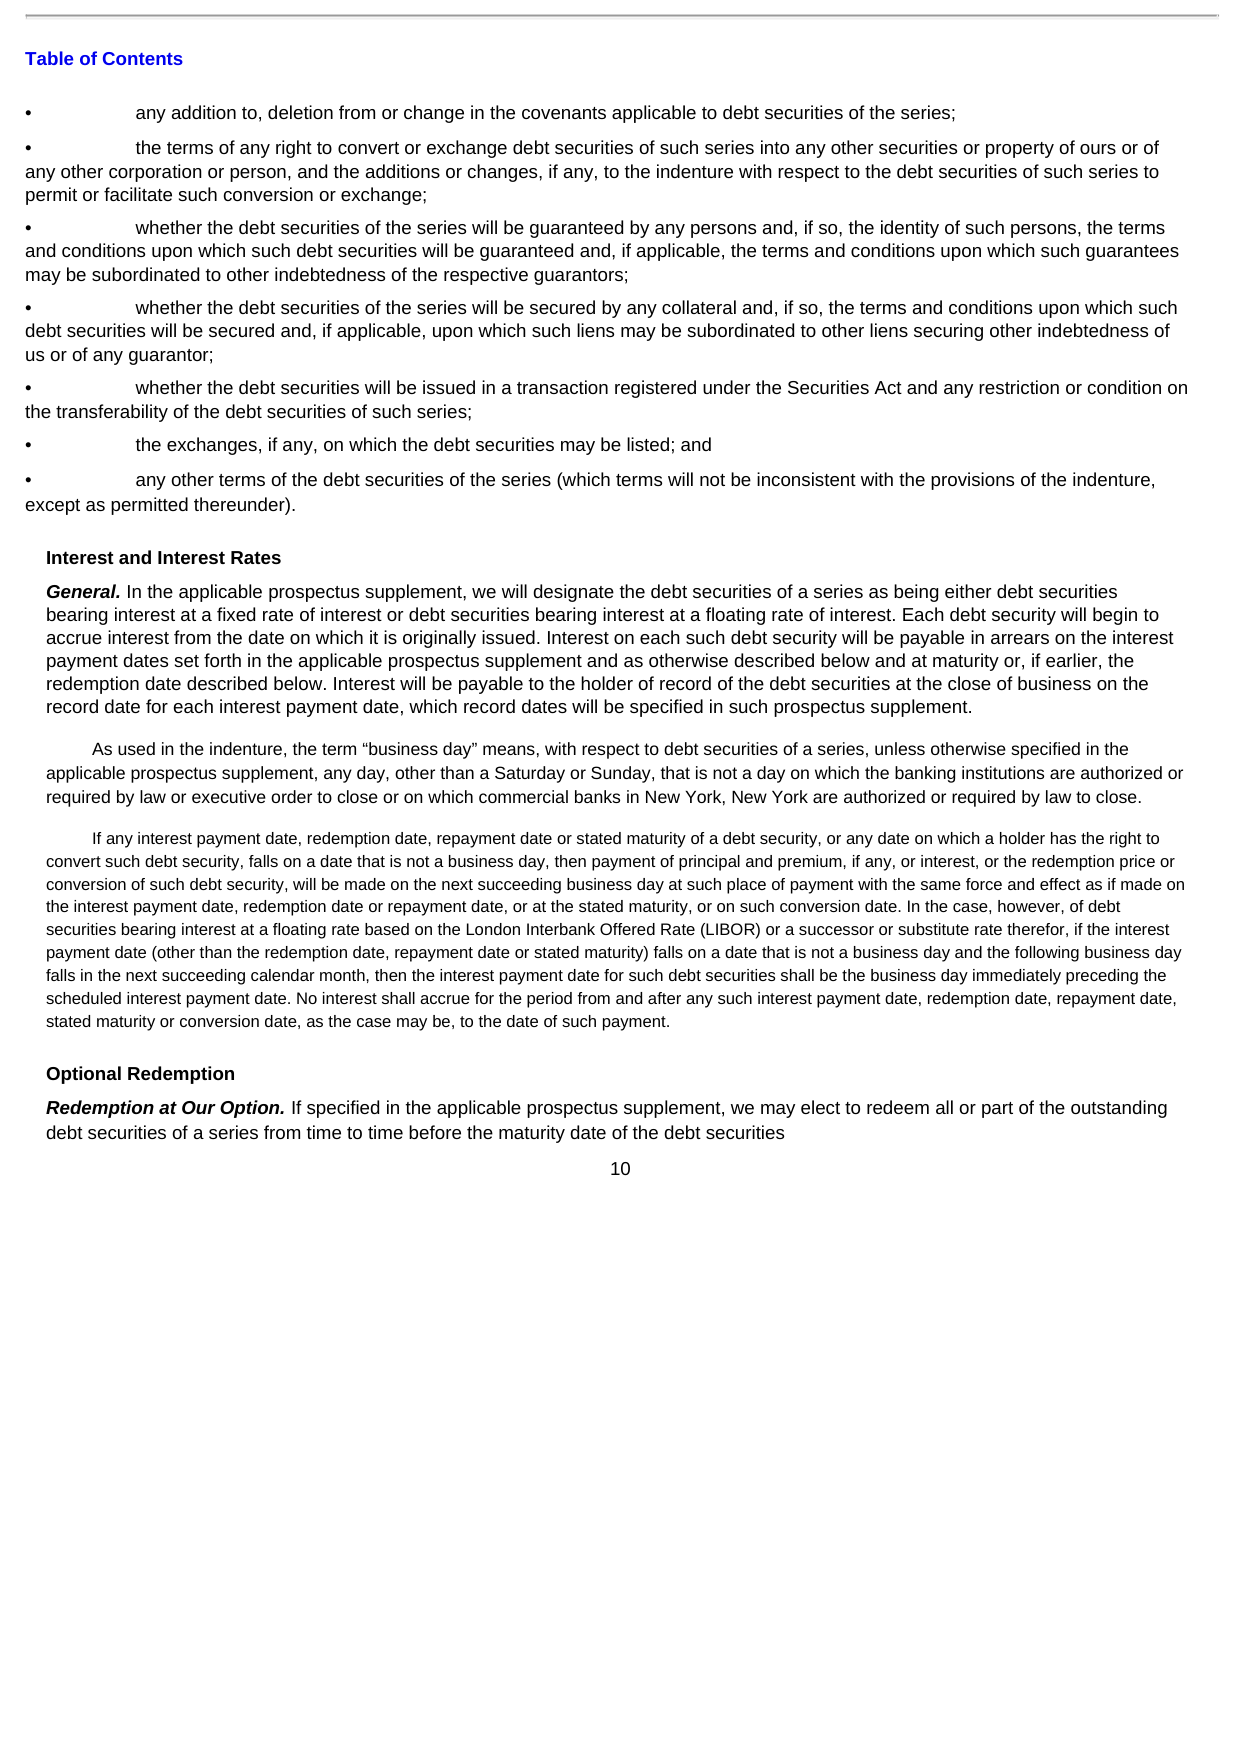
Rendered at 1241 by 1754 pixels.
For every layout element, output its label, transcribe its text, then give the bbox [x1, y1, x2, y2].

text As used in the indenture, the term “business day” means, with respect to debt securities of a series, unless otherwise specified in the applicable prospectus supplement, any day, other than a Saturday or Sunday, that is not a day on which the banking institutions are authorized or required by law or executive order to close or on which commercial banks in New York, New York are authorized or required by law to close. [46, 738, 1192, 807]
list any other terms of the debt securities of the series (which terms will not be inconsistent with the provisions of the indenture, except as permitted thereunder). [25, 469, 1194, 515]
text 10 [25, 1157, 1215, 1179]
text Table of Contents [25, 48, 1194, 69]
list whether the debt securities of the series will be secured by any collateral and, if so, the terms and conditions upon which such debt securities will be secured and, if applicable, upon which such liens may be subordinated to other liens securing other indebtedness of us or of any guarantor; [25, 297, 1194, 365]
list whether the debt securities will be issued in a transaction registered under the Securities Act and any restriction or condition on the transferability of the debt securities of such series; [25, 376, 1194, 423]
list any addition to, deletion from or change in the covenants applicable to debt securities of the series; [25, 102, 1194, 123]
list whether the debt securities of the series will be guaranteed by any persons and, if so, the identity of such persons, the terms and conditions upon which such debt securities will be guaranteed and, if applicable, the terms and conditions upon which such guarantees may be subordinated to other indebtedness of the respective guarantors; [25, 217, 1194, 286]
list the exchanges, if any, on which the debt securities may be listed; and [25, 434, 1194, 455]
list the terms of any right to convert or exchange debt securities of such series into any other securities or property of ours or of any other corporation or person, and the additions or changes, if any, to the indenture with respect to the debt securities of such series to permit or facilitate such conversion or exchange; [25, 137, 1194, 206]
text Interest and Interest Rates [46, 547, 1194, 569]
text General. In the applicable prospectus supplement, we will designate the debt securities of a series as being either debt securities bearing interest at a fixed rate of interest or debt securities bearing interest at a floating rate of interest. Each debt security will begin to accrue interest from the date on which it is originally issued. Interest on each such debt security will be payable in arrears on the interest payment dates set forth in the applicable prospectus supplement and as otherwise described below and at maturity or, if earlier, the redemption date described below. Interest will be payable to the holder of record of the debt securities at the close of business on the record date for each interest payment date, which record dates will be specified in such prospectus supplement. [46, 581, 1182, 717]
picture [23, 14, 1220, 21]
text Redemption at Our Option. If specified in the applicable prospectus supplement, we may elect to redeem all or part of the outstanding debt securities of a series from time to time before the maturity date of the debt securities [46, 1097, 1190, 1143]
text Optional Redemption [46, 1063, 1194, 1084]
text If any interest payment date, redemption date, repayment date or stated maturity of a debt security, or any date on which a holder has the right to convert such debt security, falls on a date that is not a business day, then payment of principal and premium, if any, or interest, or the redemption price or conversion of such debt security, will be made on the next succeeding business day at such place of payment with the same force and effect as if made on the interest payment date, redemption date or repayment date, or at the stated maturity, or on such conversion date. In the case, however, of debt securities bearing interest at a floating rate based on the London Interbank Offered Rate (LIBOR) or a successor or substitute rate therefor, if the interest payment date (other than the redemption date, repayment date or stated maturity) falls on a date that is not a business day and the following business day falls in the next succeeding calendar month, then the interest payment date for such debt securities shall be the business day immediately preceding the scheduled interest payment date. No interest shall accrue for the period from and after any such interest payment date, redemption date, repayment date, stated maturity or conversion date, as the case may be, to the date of such payment. [46, 828, 1194, 1031]
